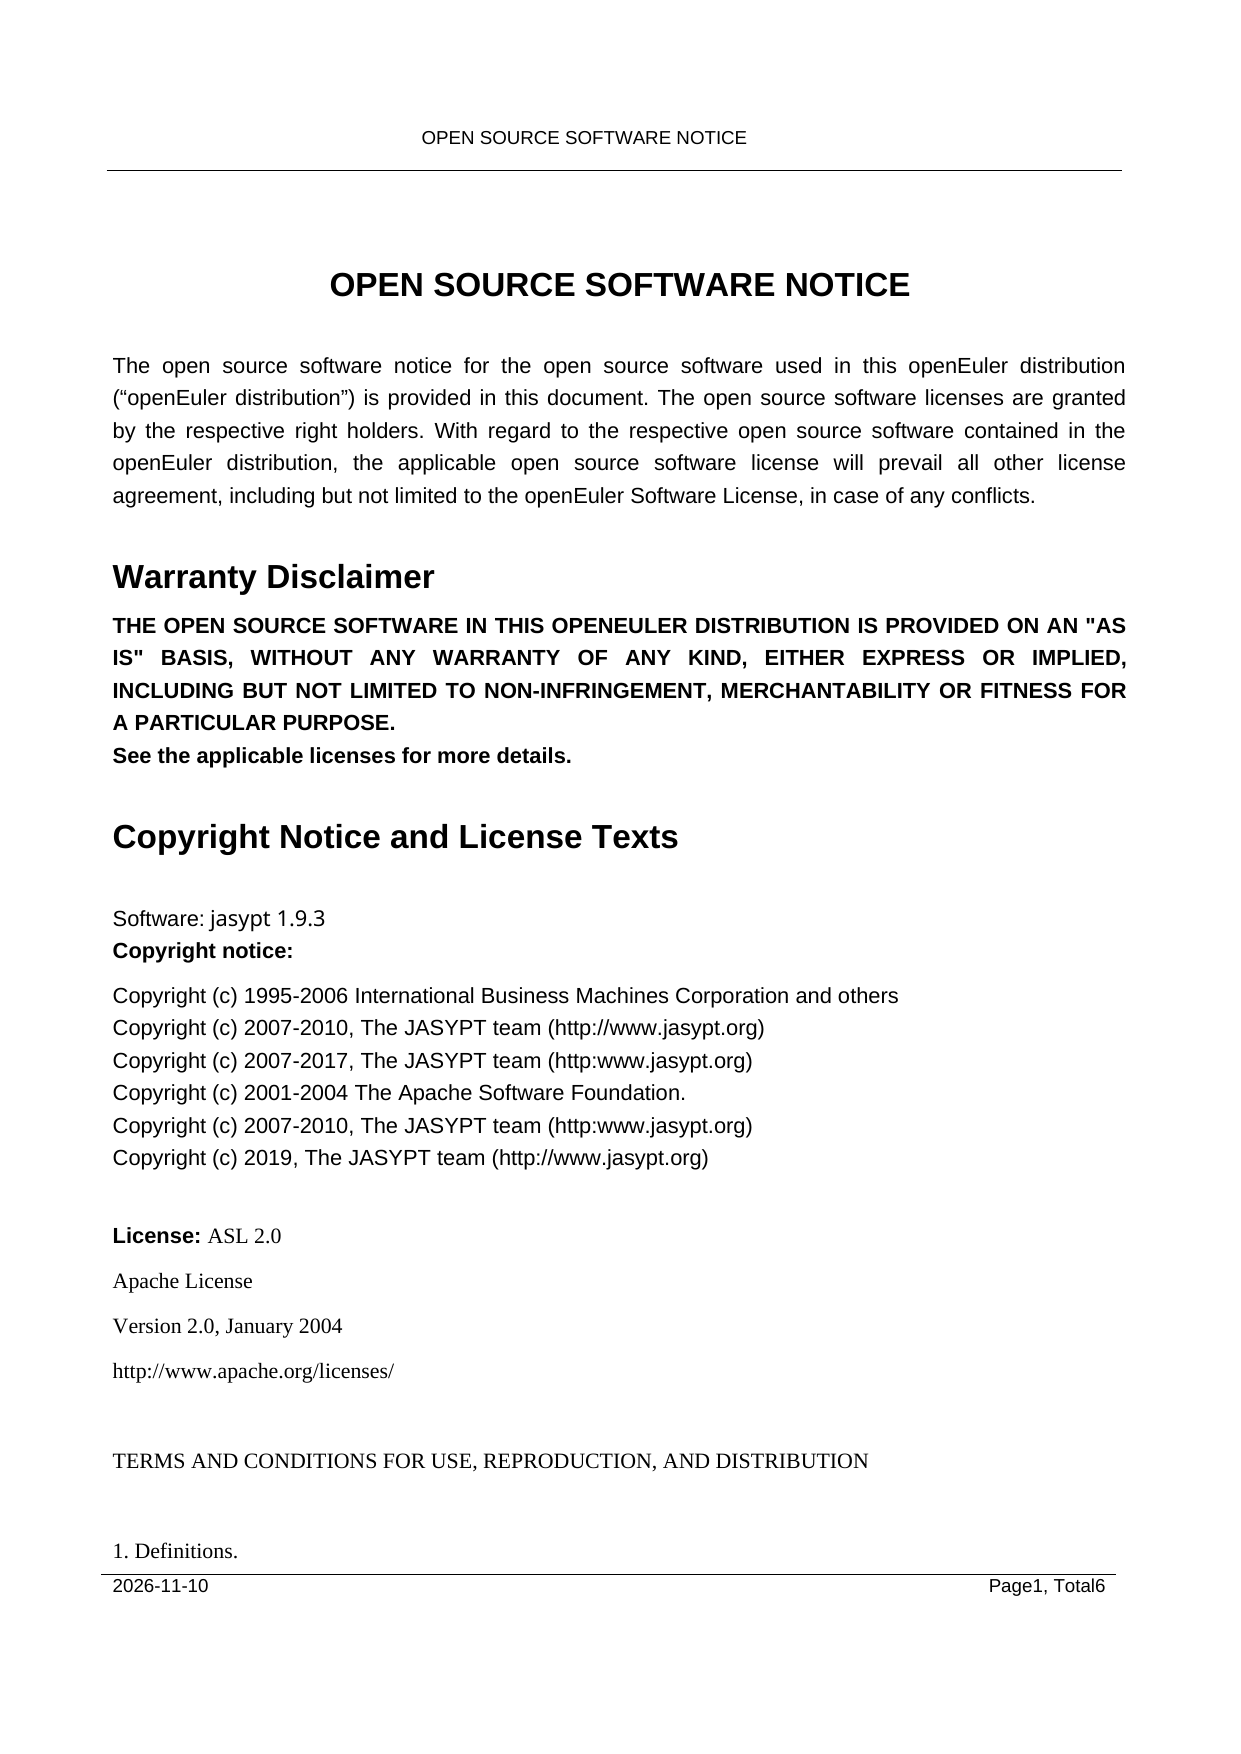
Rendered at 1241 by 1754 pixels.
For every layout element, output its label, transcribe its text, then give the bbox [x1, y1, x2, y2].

text Copyright Notice and License Texts [112, 804, 1128, 869]
text Software: jasypt 1.9.3 [112, 901, 1128, 934]
text The open source software notice for the open source software used in this openEuler distribution (“openEuler distribution”) is provided in this document. The open source software licenses are granted by the respective right holders. With regard to the respective open source software contained in the openEuler distribution, the applicable open source software license will prevail all other license agreement, including but not limited to the openEuler Software License, in case of any conflicts. [112, 349, 1128, 511]
text THE OPEN SOURCE SOFTWARE IN THIS OPENEULER DISTRIBUTION IS PROVIDED ON AN "AS IS" BASIS, WITHOUT ANY WARRANTY OF ANY KIND, EITHER EXPRESS OR IMPLIED, INCLUDING BUT NOT LIMITED TO NON-INFRINGEMENT, MERCHANTABILITY OR FITNESS FOR A PARTICULAR PURPOSE. See the applicable licenses for more details. [112, 609, 1128, 771]
text Version 2.0, January 2004 [112, 1309, 1128, 1342]
text License: ASL 2.0 [112, 1219, 1128, 1252]
text TERMS AND CONDITIONS FOR USE, REPRODUCTION, AND DISTRIBUTION [112, 1445, 1128, 1477]
text Copyright notice: [112, 934, 1128, 966]
text http://www.apache.org/licenses/ [112, 1354, 1128, 1387]
text Copyright (c) 2001-2004 The Apache Software Foundation. [112, 1077, 1128, 1109]
text Apache License [112, 1264, 1128, 1297]
text Copyright (c) 2007-2010, The JASYPT team (http:www.jasypt.org) [112, 1109, 1128, 1142]
text 1. Definitions. [112, 1535, 1128, 1567]
text Copyright (c) 2007-2010, The JASYPT team (http://www.jasypt.org) [112, 1012, 1128, 1044]
text OPEN SOURCE SOFTWARE NOTICE [112, 251, 1128, 316]
text Copyright (c) 2007-2017, The JASYPT team (http:www.jasypt.org) [112, 1044, 1128, 1077]
text Copyright (c) 2019, The JASYPT team (http://www.jasypt.org) [112, 1142, 1128, 1174]
text Copyright (c) 1995-2006 International Business Machines Corporation and others [112, 979, 1128, 1012]
text Warranty Disclaimer [112, 544, 1128, 609]
